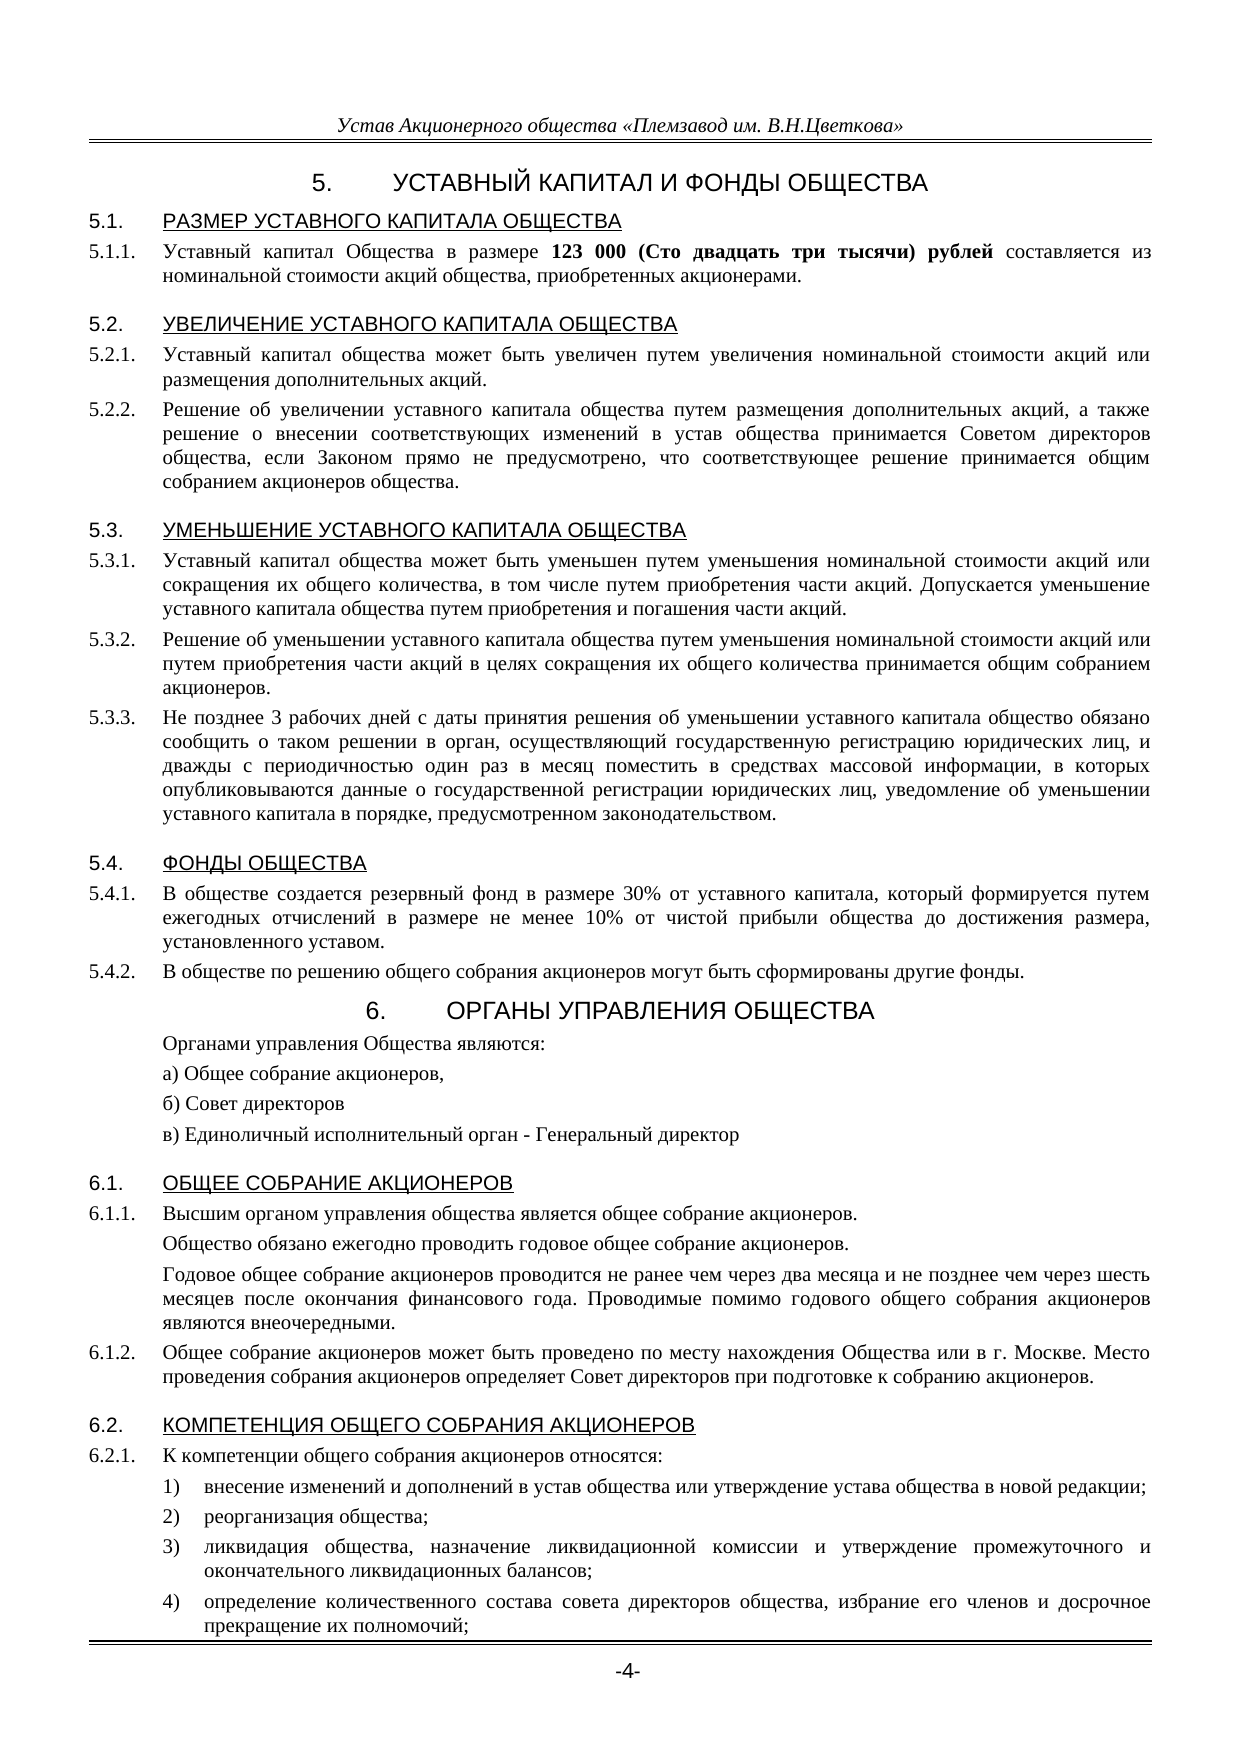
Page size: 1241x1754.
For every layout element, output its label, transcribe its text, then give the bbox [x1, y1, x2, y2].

text б) Совет директоров [162, 1091, 1152, 1115]
subtitle В обществе по решению общего собрания акционеров могут быть сформированы другие фонды. [89, 959, 1152, 983]
text Годовое общее собрание акционеров проводится не ранее чем через два месяца и не позднее чем через шесть месяцев после окончания финансового года. Проводимые помимо годового общего собрания акционеров являются внеочередными. [162, 1261, 1152, 1334]
list определение количественного состава совета директоров общества, избрание его членов и досрочное прекращение их полномочий; [162, 1588, 1152, 1637]
subtitle Не позднее 3 рабочих дней с даты принятия решения об уменьшении уставного капитала общество обязано сообщить о таком решении в орган, осуществляющий государственную регистрацию юридических лиц, и дважды с периодичностью один раз в месяц поместить в средствах массовой информации, в которых опубликовываются данные о государственной регистрации юридических лиц, уведомление об уменьшении уставного капитала в порядке, предусмотренном законодательством. [89, 705, 1152, 825]
subtitle Увеличение уставного капитала общества [89, 312, 1152, 336]
subtitle Решение об уменьшении уставного капитала общества путем уменьшения номинальной стоимости акций или путем приобретения части акций в целях сокращения их общего количества принимается общим собранием акционеров. [89, 627, 1152, 699]
subtitle Уставный капитал общества может быть уменьшен путем уменьшения номинальной стоимости акций или сокращения их общего количества, в том числе путем приобретения части акций. Допускается уменьшение уставного капитала общества путем приобретения и погашения части акций. [89, 548, 1152, 620]
list реорганизация общества; [162, 1504, 1152, 1528]
list внесение изменений и дополнений в устав общества или утверждение устава общества в новой редакции; [162, 1473, 1152, 1498]
subtitle Уставный капитал общества может быть увеличен путем увеличения номинальной стоимости акций или размещения дополнительных акций. [89, 342, 1152, 391]
subtitle ОРГАНЫ УПРАВЛЕНИЯ ОБЩЕСТВА [89, 996, 1152, 1024]
subtitle УСТАВНЫЙ КАПИТАЛ и фонды ОБЩЕСТВА [89, 168, 1152, 196]
subtitle В обществе создается резервный фонд в размере 30% от уставного капитала, который формируется путем ежегодных отчислений в размере не менее 10% от чистой прибыли общества до достижения размера, установленного уставом. [89, 881, 1152, 953]
subtitle Высшим органом управления общества является общее собрание акционеров. [89, 1201, 1152, 1225]
subtitle Уменьшение уставного капитала общества [89, 518, 1152, 542]
subtitle Компетенция общего собрания акционеров [89, 1413, 1152, 1437]
text Органами управления Общества являются: [162, 1031, 1152, 1055]
subtitle Общее собрание акционеров может быть проведено по месту нахождения Общества или в г. Москве. Место проведения собрания акционеров определяет Совет директоров при подготовке к собранию акционеров. [89, 1340, 1152, 1388]
subtitle Общее собрание акционеров [89, 1171, 1152, 1194]
subtitle Размер уставного капитала Общества [89, 209, 1152, 233]
subtitle Уставный капитал Общества в размере 123 000 (Сто двадцать три тысячи) рублей составляется из номинальной стоимости акций общества, приобретенных акционерами. [89, 239, 1152, 287]
list ликвидация общества, назначение ликвидационной комиссии и утверждение промежуточного и окончательного ликвидационных балансов; [162, 1534, 1152, 1582]
subtitle К компетенции общего собрания акционеров относятся: [89, 1443, 1152, 1467]
text а) Общее собрание акционеров, [162, 1061, 1152, 1085]
subtitle Решение об увеличении уставного капитала общества путем размещения дополнительных акций, а также решение о внесении соответствующих изменений в устав общества принимается Советом директоров общества, если Законом прямо не предусмотрено, что соответствующее решение принимается общим собранием акционеров общества. [89, 397, 1152, 493]
subtitle Фонды общества [89, 850, 1152, 874]
text Общество обязано ежегодно проводить годовое общее собрание акционеров. [162, 1231, 1152, 1255]
text в) Единоличный исполнительный орган - Генеральный директор [162, 1122, 1152, 1146]
